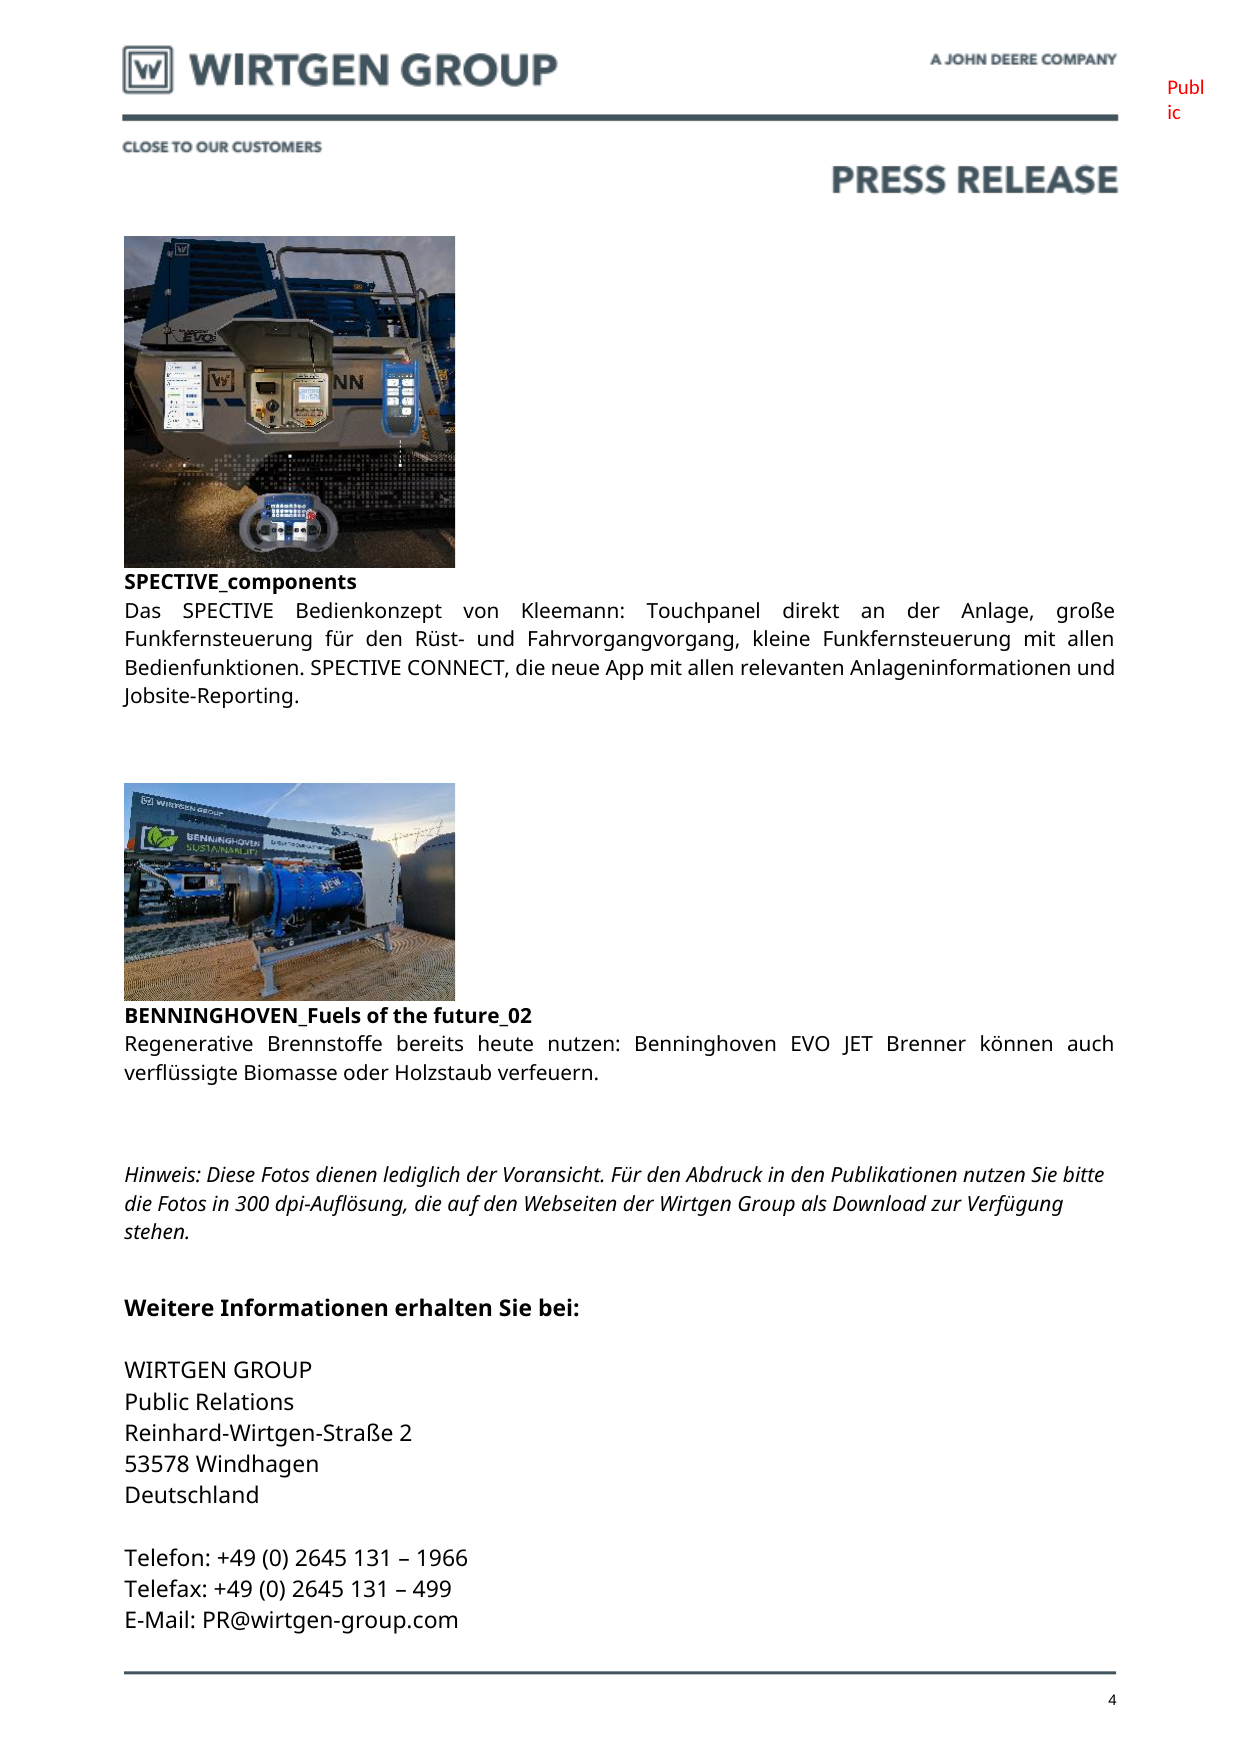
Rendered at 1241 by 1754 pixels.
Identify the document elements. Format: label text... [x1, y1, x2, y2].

text Das SPECTIVE Bedienkonzept von Kleemann: Touchpanel direkt an der Anlage, große Funkfernsteuerung für den Rüst- und Fahrvorgangvorgang, kleine Funkfernsteuerung mit allen Bedienfunktionen. SPECTIVE CONNECT, die neue App mit allen relevanten Anlageninformationen und Jobsite-Reporting. [124, 596, 1116, 710]
text Regenerative Brennstoffe bereits heute nutzen: Benninghoven EVO JET Brenner können auch verflüssigte Biomasse oder Holzstaub verfeuern. [124, 1029, 1116, 1086]
text Public Relations [124, 1385, 1116, 1417]
text E-Mail: PR@wirtgen-group.comPR@wirtgen-group.com [124, 1604, 1116, 1635]
text Telefon: +49 (0) 2645 131 – 1966 [124, 1542, 1116, 1573]
text Deutschland [124, 1479, 1116, 1510]
text WIRTGEN GROUP [124, 1354, 1116, 1385]
text Reinhard-Wirtgen-Straße 2 [124, 1417, 1116, 1448]
text Hinweis: Diese Fotos dienen lediglich der Voransicht. Für den Abdruck in den Publikationen nutzen Sie bitte die Fotos in 300 dpi-Auflösung, die auf den Webseiten der Wirtgen Group als Download zur Verfügung stehen. [124, 1161, 1116, 1246]
text 53578 Windhagen [124, 1448, 1116, 1479]
picture [124, 236, 456, 568]
text Weitere Informationen erhalten Sie bei: [124, 1292, 1116, 1323]
picture [124, 783, 456, 1001]
text Telefax: +49 (0) 2645 131 – 499 [124, 1573, 1116, 1604]
